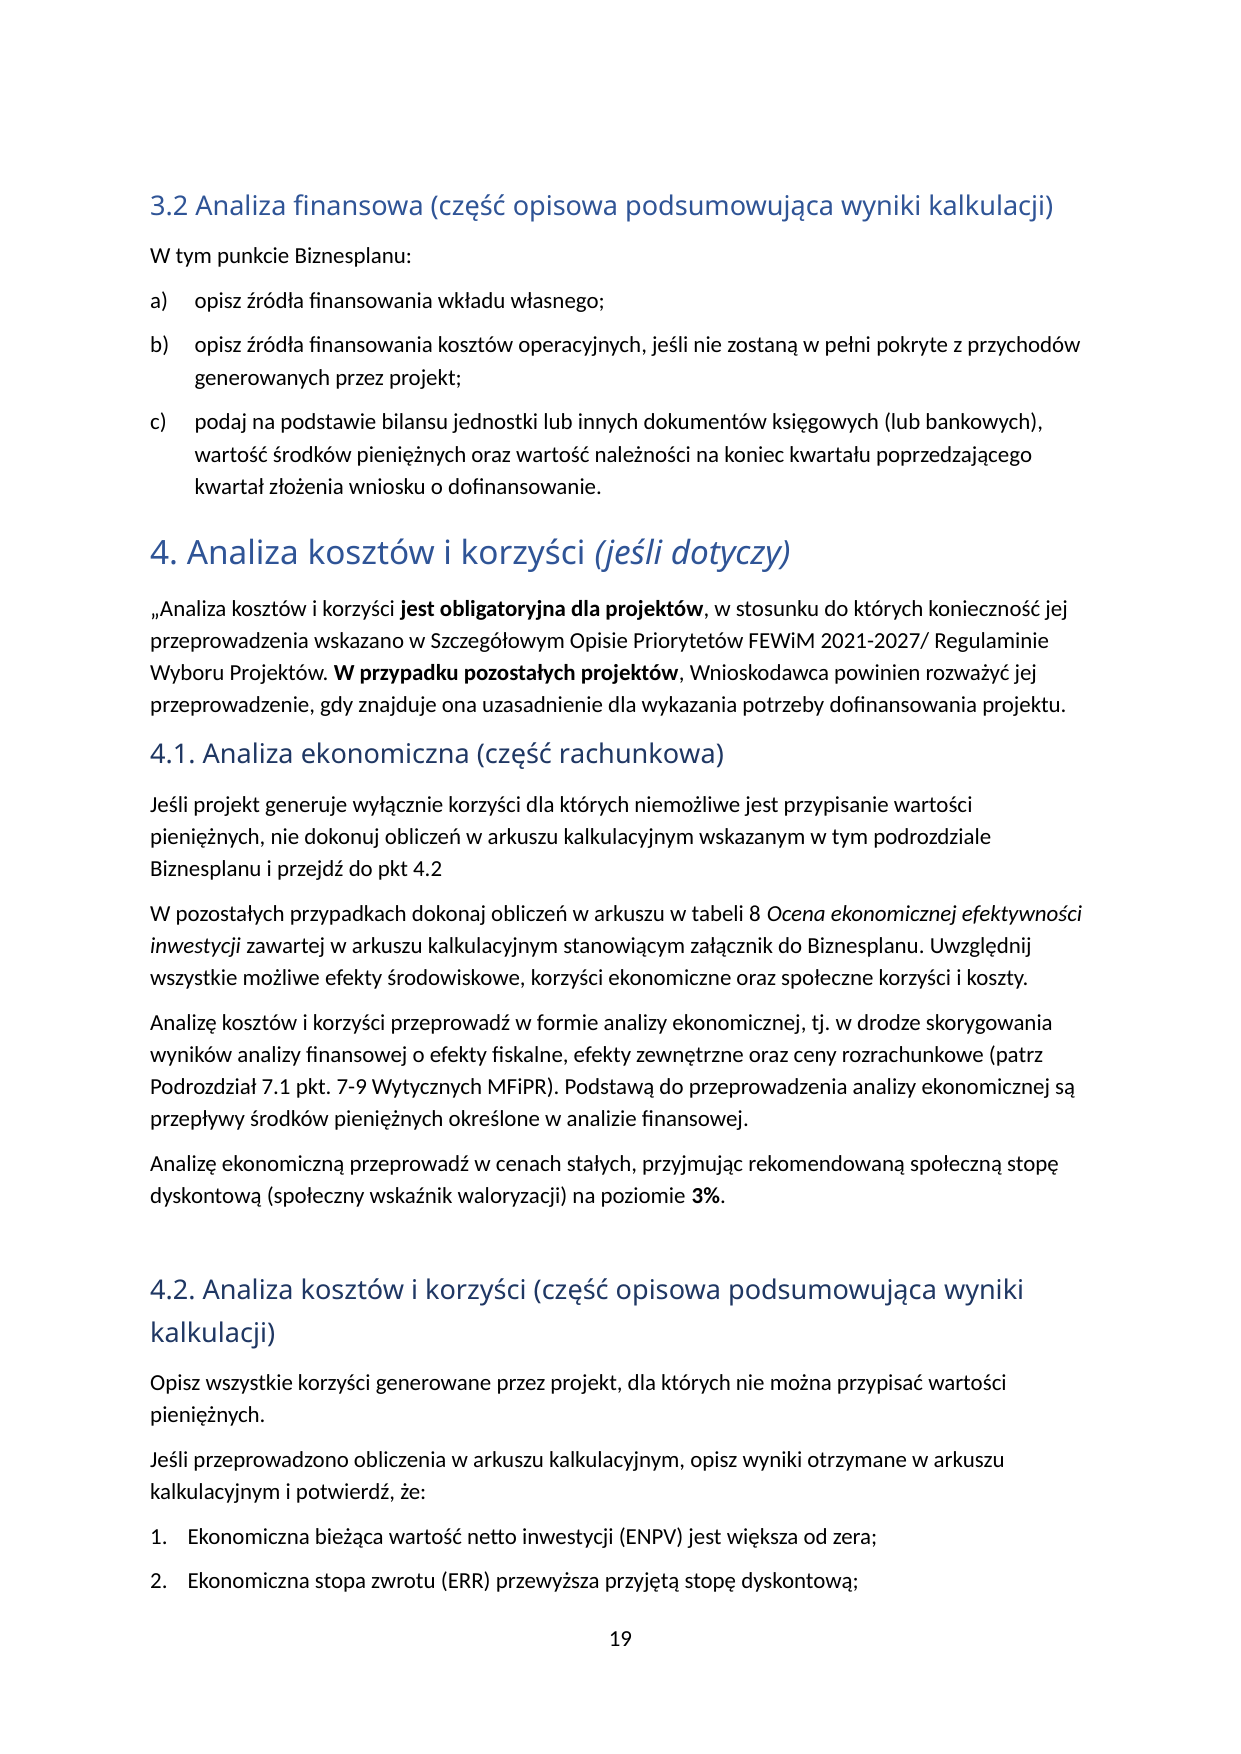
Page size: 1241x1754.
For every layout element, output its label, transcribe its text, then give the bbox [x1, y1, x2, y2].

list Ekonomiczna stopa zwrotu (ERR) przewyższa przyjętą stopę dyskontową; [150, 1567, 1090, 1594]
subtitle 3.2 Analiza finansowa (część opisowa podsumowująca wyniki kalkulacji) [150, 186, 1090, 223]
text W tym punkcie Biznesplanu: [150, 241, 1090, 269]
text Analizę ekonomiczną przeprowadź w cenach stałych, przyjmując rekomendowaną społeczną stopę dyskontową (społeczny wskaźnik waloryzacji) na poziomie 3%. [150, 1149, 1090, 1209]
text Opisz wszystkie korzyści generowane przez projekt, dla których nie można przypisać wartości pieniężnych. [150, 1368, 1090, 1428]
subtitle 4.2. Analiza kosztów i korzyści (część opisowa podsumowująca wyniki kalkulacji) [150, 1271, 1090, 1350]
text Jeśli projekt generuje wyłącznie korzyści dla których niemożliwe jest przypisanie wartości pieniężnych, nie dokonuj obliczeń w arkuszu kalkulacyjnym wskazanym w tym podrozdziale Biznesplanu i przejdź do pkt 4.2 [150, 790, 1090, 882]
subtitle 4.1. Analiza ekonomiczna (część rachunkowa) [150, 735, 1090, 772]
subtitle 4. Analiza kosztów i korzyści (jeśli dotyczy) [150, 529, 1090, 574]
text Analizę kosztów i korzyści przeprowadź w formie analizy ekonomicznej, tj. w drodze skorygowania wyników analizy finansowej o efekty fiskalne, efekty zewnętrzne oraz ceny rozrachunkowe (patrz Podrozdział 7.1 pkt. 7-9 Wytycznych MFiPR). Podstawą do przeprowadzenia analizy ekonomicznej są przepływy środków pieniężnych określone w analizie finansowej. [150, 1008, 1090, 1133]
text „Analiza kosztów i korzyści jest obligatoryjna dla projektów, w stosunku do których konieczność jej przeprowadzenia wskazano w Szczegółowym Opisie Priorytetów FEWiM 2021-2027/ Regulaminie Wyboru Projektów. W przypadku pozostałych projektów, Wnioskodawca powinien rozważyć jej przeprowadzenie, gdy znajduje ona uzasadnienie dla wykazania potrzeby dofinansowania projektu. [150, 594, 1090, 718]
text c) podaj na podstawie bilansu jednostki lub innych dokumentów księgowych (lub bankowych), wartość środków pieniężnych oraz wartość należności na koniec kwartału poprzedzającego kwartał złożenia wniosku o dofinansowanie. [150, 407, 1090, 500]
text Jeśli przeprowadzono obliczenia w arkuszu kalkulacyjnym, opisz wyniki otrzymane w arkuszu kalkulacyjnym i potwierdź, że: [150, 1445, 1090, 1505]
text b) opisz źródła finansowania kosztów operacyjnych, jeśli nie zostaną w pełni pokryte z przychodów generowanych przez projekt; [150, 331, 1090, 391]
text W pozostałych przypadkach dokonaj obliczeń w arkuszu w tabeli 8 Ocena ekonomicznej efektywności inwestycji zawartej w arkuszu kalkulacyjnym stanowiącym załącznik do Biznesplanu. Uwzględnij wszystkie możliwe efekty środowiskowe, korzyści ekonomiczne oraz społeczne korzyści i koszty. [150, 899, 1090, 991]
list Ekonomiczna bieżąca wartość netto inwestycji (ENPV) jest większa od zera; [150, 1522, 1090, 1550]
text a) opisz źródła finansowania wkładu własnego; [150, 286, 1090, 314]
